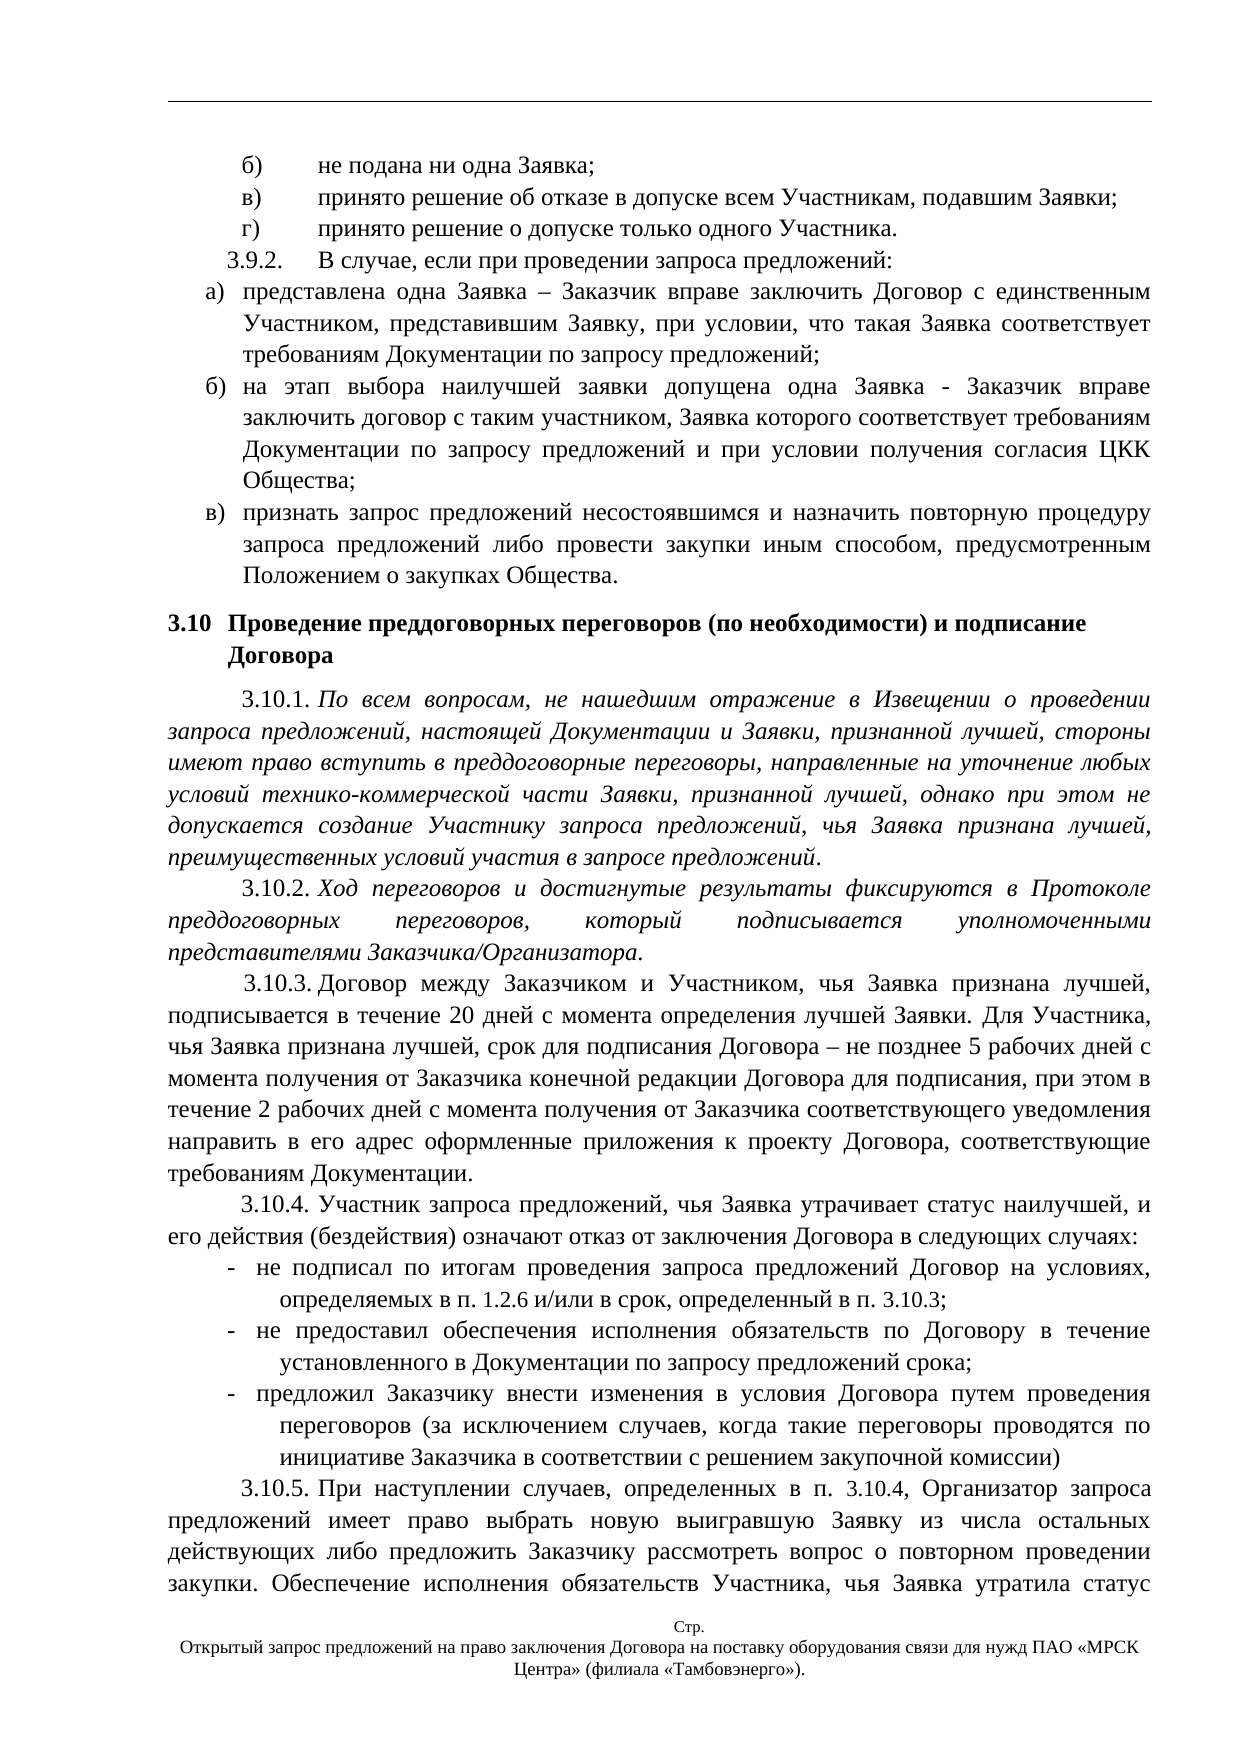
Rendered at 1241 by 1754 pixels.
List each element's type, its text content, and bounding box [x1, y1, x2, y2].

list Договор между Заказчиком и Участником, чья Заявка признана лучшей, подписывается в течение 20 дней с момента определения лучшей Заявки. Для Участника, чья Заявка признана лучшей, срок для подписания Договора – не позднее 5 рабочих дней с момента получения от Заказчика конечной редакции Договора для подписания, при этом в течение 2 рабочих дней с момента получения от Заказчика соответствующего уведомления направить в его адрес оформленные приложения к проекту Договора, соответствующие требованиям Документации. [168, 968, 1152, 1186]
list признать запрос предложений несостоявшимся и назначить повторную процедуру запроса предложений либо провести закупки иным способом, предусмотренным Положением о закупках Общества. [205, 497, 1152, 589]
list Участник запроса предложений, чья Заявка утрачивает статус наилучшей, и его действия (бездействия) означают отказ от заключения Договора в следующих случаях: [168, 1189, 1152, 1249]
subtitle Проведение преддоговорных переговоров (по необходимости) и подписание Договора [168, 608, 1152, 669]
list принято решение о допуске только одного Участника. [168, 213, 1152, 242]
list на этап выбора наилучшей заявки допущена одна Заявка - Заказчик вправе заключить договор с таким участником, Заявка которого соответствует требованиям Документации по запросу предложений и при условии получения согласия ЦКК Общества; [205, 371, 1152, 494]
list В случае, если при проведении запроса предложений: [168, 245, 1152, 273]
list принято решение об отказе в допуске всем Участникам, подавшим Заявки; [168, 182, 1152, 210]
list не предоставил обеспечения исполнения обязательств по Договору в течение установленного в Документации по запросу предложений срока; [227, 1315, 1152, 1376]
list Ход переговоров и достигнутые результаты фиксируются в Протоколе преддоговорных переговоров, который подписывается уполномоченными представителями Заказчика/Организатора. [168, 873, 1152, 965]
list По всем вопросам, не нашедшим отражение в Извещении о проведении запроса предложений, настоящей Документации и Заявки, признанной лучшей, стороны имеют право вступить в преддоговорные переговоры, направленные на уточнение любых условий технико-коммерческой части Заявки, признанной лучшей, однако при этом не допускается создание Участнику запроса предложений, чья Заявка признана лучшей, преимущественных условий участия в запросе предложений. [168, 684, 1152, 871]
list не подписал по итогам проведения запроса предложений Договор на условиях, определяемых в п. 1.2.6 и/или в срок, определенный в п. 3.10.3; [227, 1252, 1152, 1313]
list представлена одна Заявка – Заказчик вправе заключить Договор с единственным Участником, представившим Заявку, при условии, что такая Заявка соответствует требованиям Документации по запросу предложений; [205, 276, 1152, 368]
list предложил Заказчику внести изменения в условия Договора путем проведения переговоров (за исключением случаев, когда такие переговоры проводятся по инициативе Заказчика в соответствии с решением закупочной комиссии) [227, 1378, 1152, 1470]
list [168, 1473, 1152, 1597]
list не подана ни одна Заявка; [168, 150, 1152, 179]
